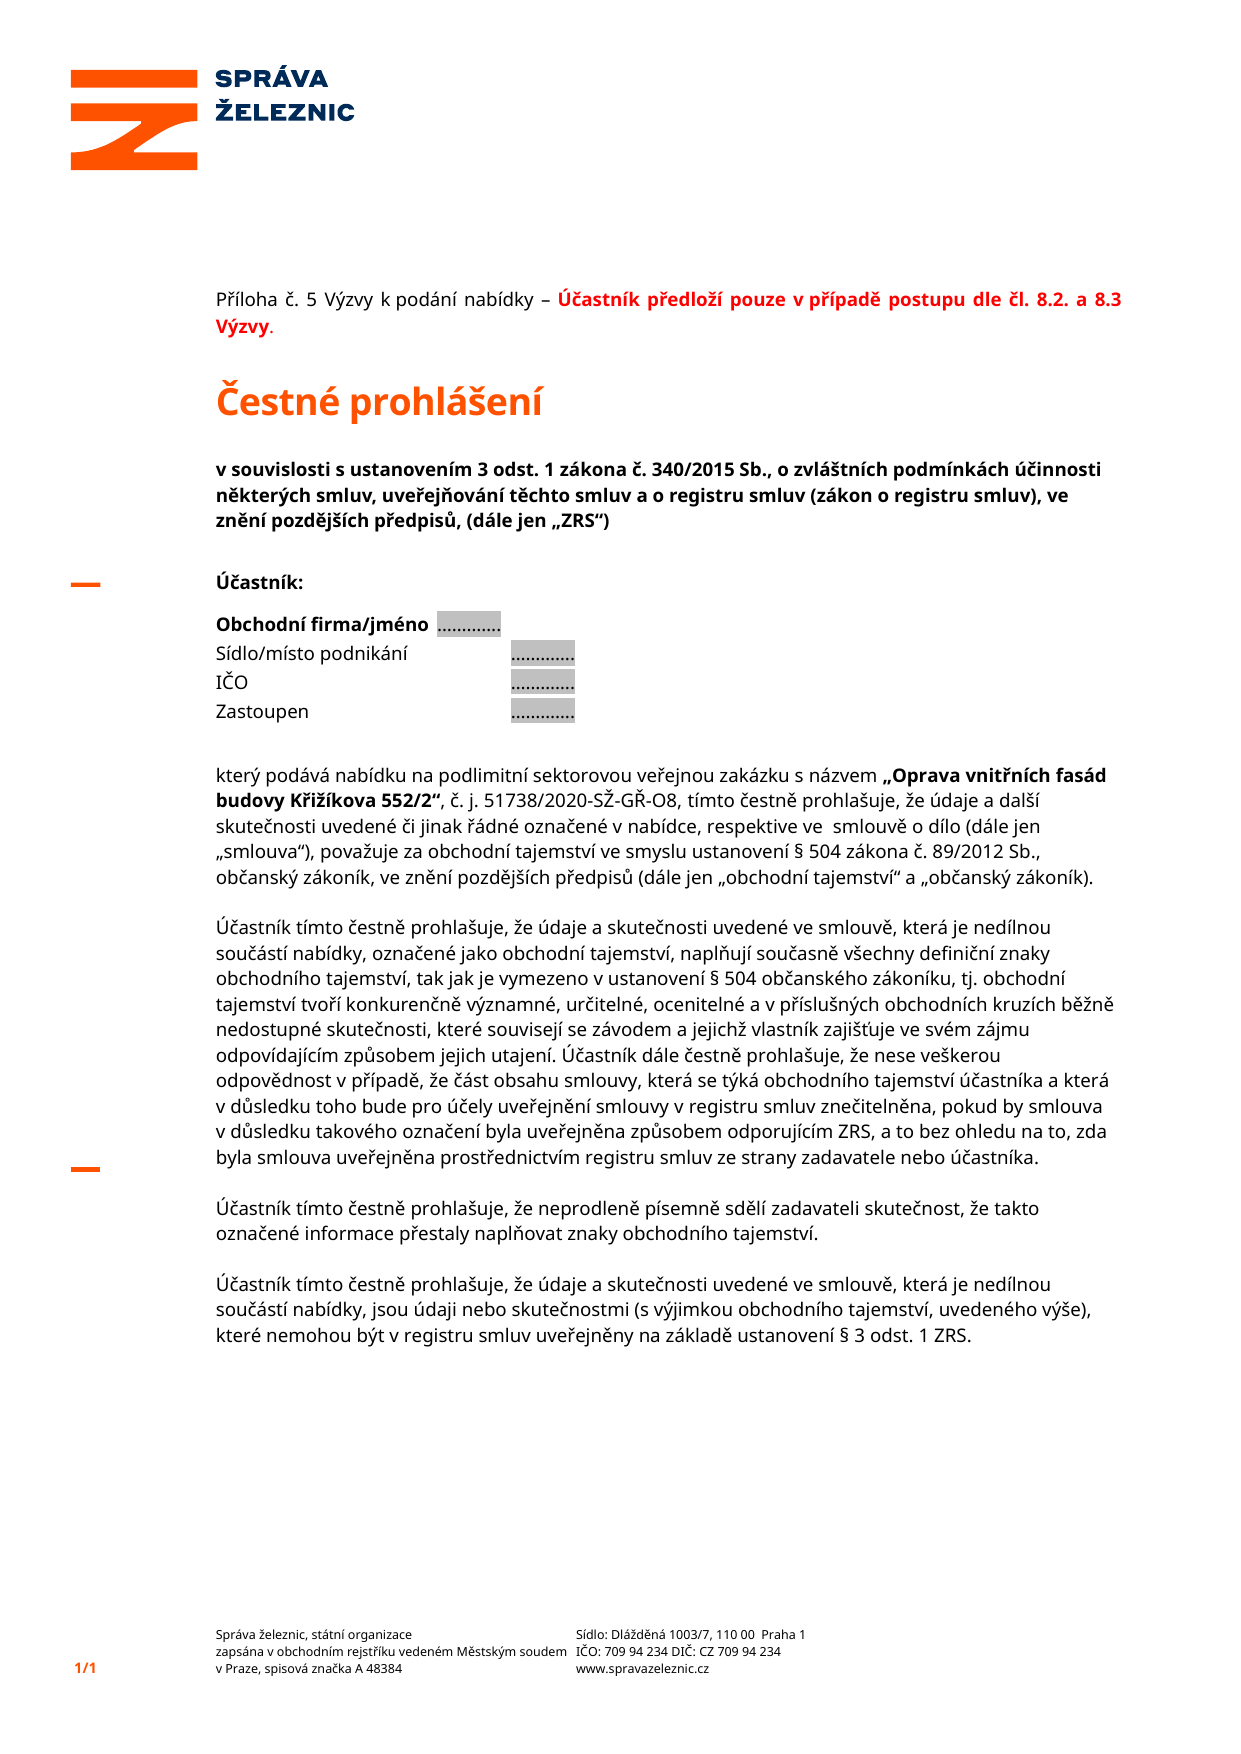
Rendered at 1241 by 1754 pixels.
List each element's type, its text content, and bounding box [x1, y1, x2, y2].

text Zastoupen …………. [216, 695, 1122, 724]
text Účastník tímto čestně prohlašuje, že neprodleně písemně sdělí zadavateli skutečnost, že takto označené informace přestaly naplňovat znaky obchodního tajemství. [216, 1195, 1122, 1246]
text který podává nabídku na podlimitní sektorovou veřejnou zakázku s názvem „Oprava vnitřních fasád budovy Křižíkova 552/2“, č. j. 51738/2020-SŽ-GŘ-O8, tímto čestně prohlašuje, že údaje a další skutečnosti uvedené či jinak řádné označené v nabídce, respektive ve smlouvě o dílo (dále jen „smlouva“), považuje za obchodní tajemství ve smyslu ustanovení § 504 zákona č. 89/2012 Sb., občanský zákoník, ve znění pozdějších předpisů (dále jen „obchodní tajemství“ a „občanský zákoník). [216, 762, 1122, 889]
text Účastník: [216, 565, 1122, 596]
subtitle Čestné prohlášení [216, 375, 1122, 426]
text Účastník tímto čestně prohlašuje, že údaje a skutečnosti uvedené ve smlouvě, která je nedílnou součástí nabídky, jsou údaji nebo skutečnostmi (s výjimkou obchodního tajemství, uvedeného výše), které nemohou být v registru smluv uveřejněny na základě ustanovení § 3 odst. 1 ZRS. [216, 1271, 1122, 1347]
text Účastník tímto čestně prohlašuje, že údaje a skutečnosti uvedené ve smlouvě, která je nedílnou součástí nabídky, označené jako obchodní tajemství, naplňují současně všechny definiční znaky obchodního tajemství, tak jak je vymezeno v ustanovení § 504 občanského zákoníku, tj. obchodní tajemství tvoří konkurenčně významné, určitelné, ocenitelné a v příslušných obchodních kruzích běžně nedostupné skutečnosti, které souvisejí se závodem a jejichž vlastník zajišťuje ve svém zájmu odpovídajícím způsobem jejich utajení. Účastník dále čestně prohlašuje, že nese veškerou odpovědnost v případě, že část obsahu smlouvy, která se týká obchodního tajemství účastníka a která v důsledku toho bude pro účely uveřejnění smlouvy v registru smluv znečitelněna, pokud by smlouva v důsledku takového označení byla uveřejněna způsobem odporujícím ZRS, a to bez ohledu na to, zda byla smlouva uveřejněna prostřednictvím registru smluv ze strany zadavatele nebo účastníka. [216, 914, 1122, 1170]
text v souvislosti s ustanovením 3 odst. 1 zákona č. 340/2015 Sb., o zvláštních podmínkách účinnosti některých smluv, uveřejňování těchto smluv a o registru smluv (zákon o registru smluv), ve znění pozdějších předpisů, (dále jen „ZRS“) [216, 456, 1122, 533]
text Sídlo/místo podnikání …………. [216, 637, 1122, 666]
text Obchodní firma/jméno …………. [216, 608, 1122, 637]
text IČO …………. [216, 666, 1122, 695]
text Příloha č. 5 Výzvy k podání nabídky – Účastník předloží pouze v případě postupu dle čl. 8.2. a 8.3 Výzvy. [216, 286, 1122, 339]
